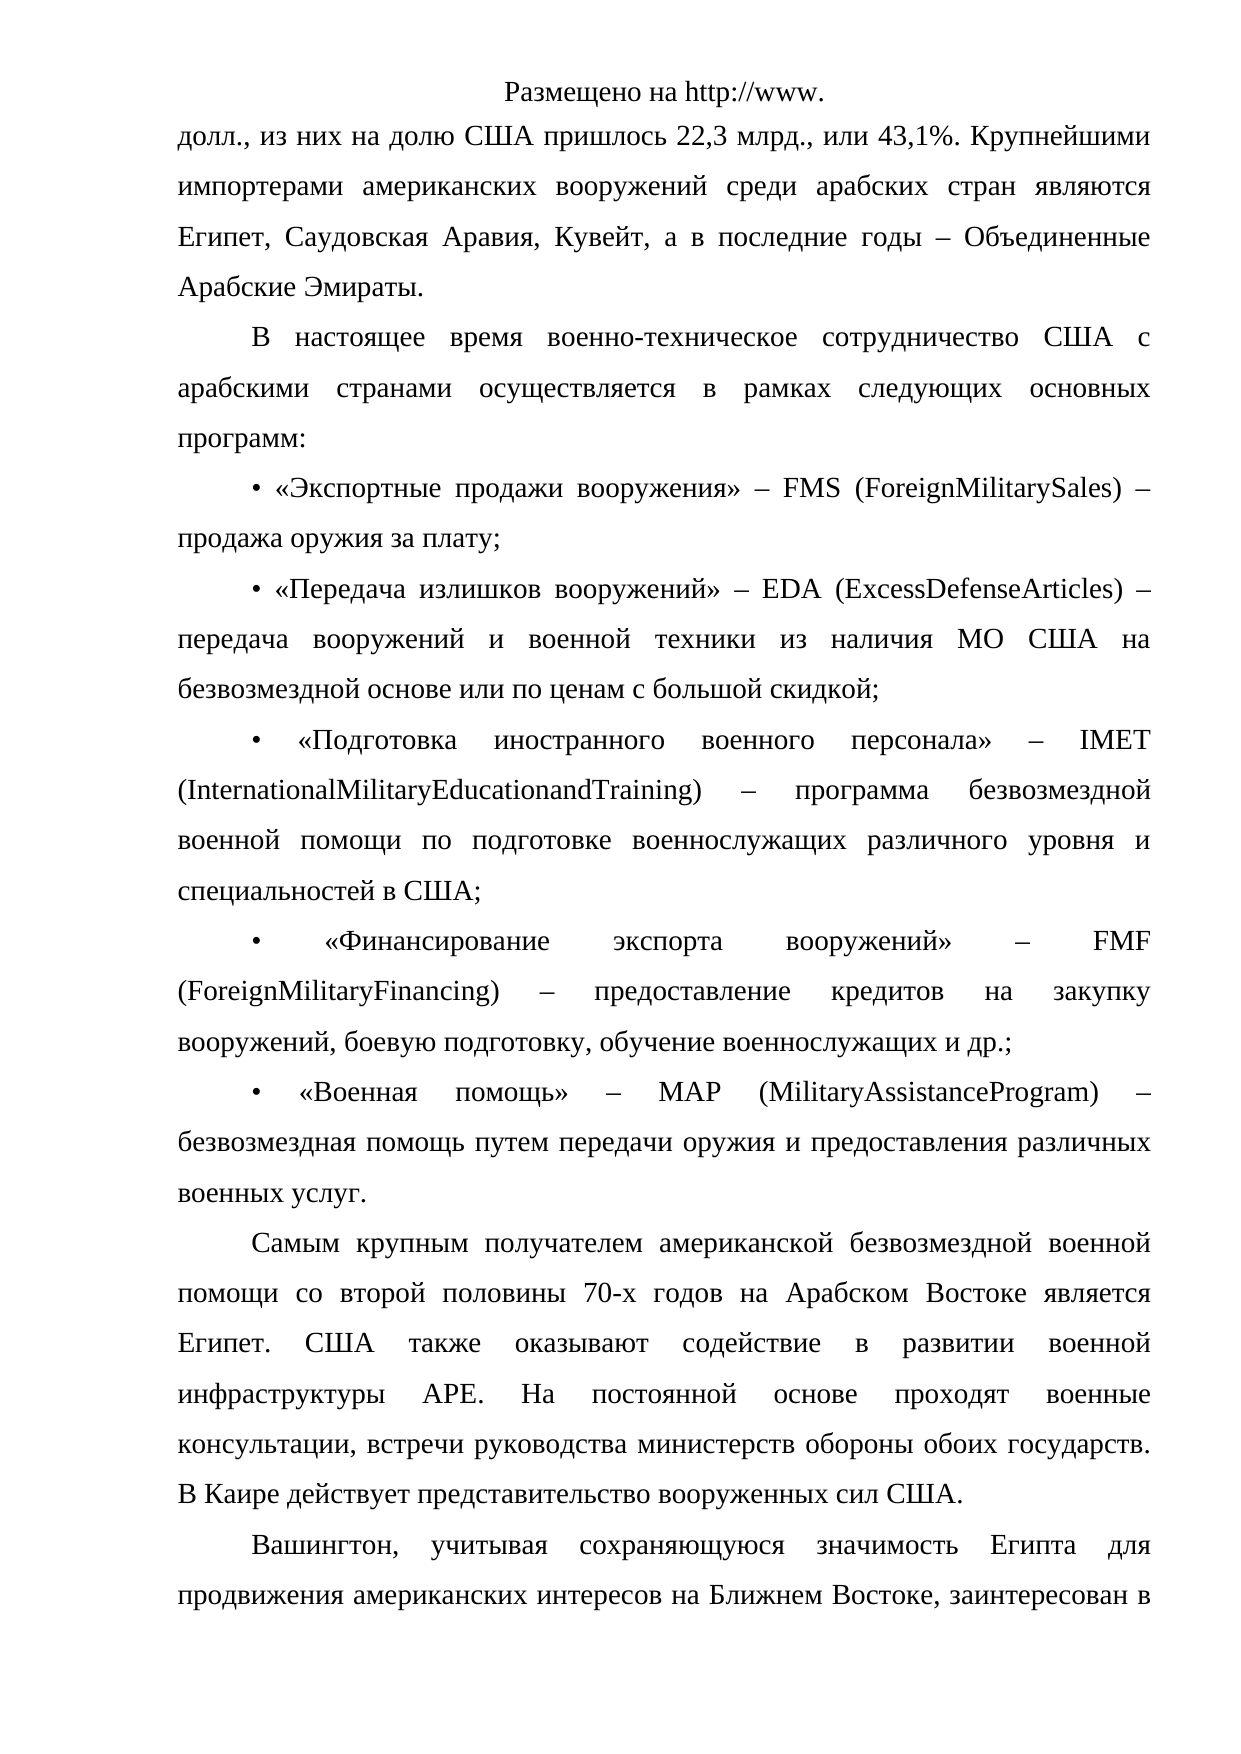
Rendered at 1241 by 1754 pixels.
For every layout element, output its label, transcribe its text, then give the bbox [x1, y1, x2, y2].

text • «Экспортные продажи вооружения» – FMS (ForeignMilitarySales) – продажа оружия за плату; [177, 470, 1152, 554]
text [177, 1527, 1152, 1611]
text Самым крупным получателем американской безвозмездной военной помощи со второй половины 70-х годов на Арабском Востоке является Египет. США также оказывают содействие в развитии военной инфраструктуры АРЕ. На постоянной основе проходят военные консультации, встречи руководства министерств обороны обоих государств. В Каире действует представительство вооруженных сил США. [177, 1225, 1152, 1510]
text • «Подготовка иностранного военного персонала» – IMET (InternationalMilitaryEducationandTraining) – программа безвозмездной военной помощи по подготовке военнослужащих различного уровня и специальностей в США; [177, 722, 1152, 906]
text • «Военная помощь» – MAP (MilitaryAssistanceProgram) – безвозмездная помощь путем передачи оружия и предоставления различных военных услуг. [177, 1074, 1152, 1208]
text • «Финансирование экспорта вооружений» – FMF (ForeignMilitaryFinancing) – предоставление кредитов на закупку вооружений, боевую подготовку, обучение военнослужащих и др.; [177, 923, 1152, 1057]
text • «Передача излишков вооружений» – EDA (ExcessDefenseArticles) – передача вооружений и военной техники из наличия МО США на безвозмездной основе или по ценам с большой скидкой; [177, 571, 1152, 705]
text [177, 118, 1152, 303]
text В настоящее время военно-техническое сотрудничество США с арабскими странами осуществляется в рамках следующих основных программ: [177, 319, 1152, 453]
